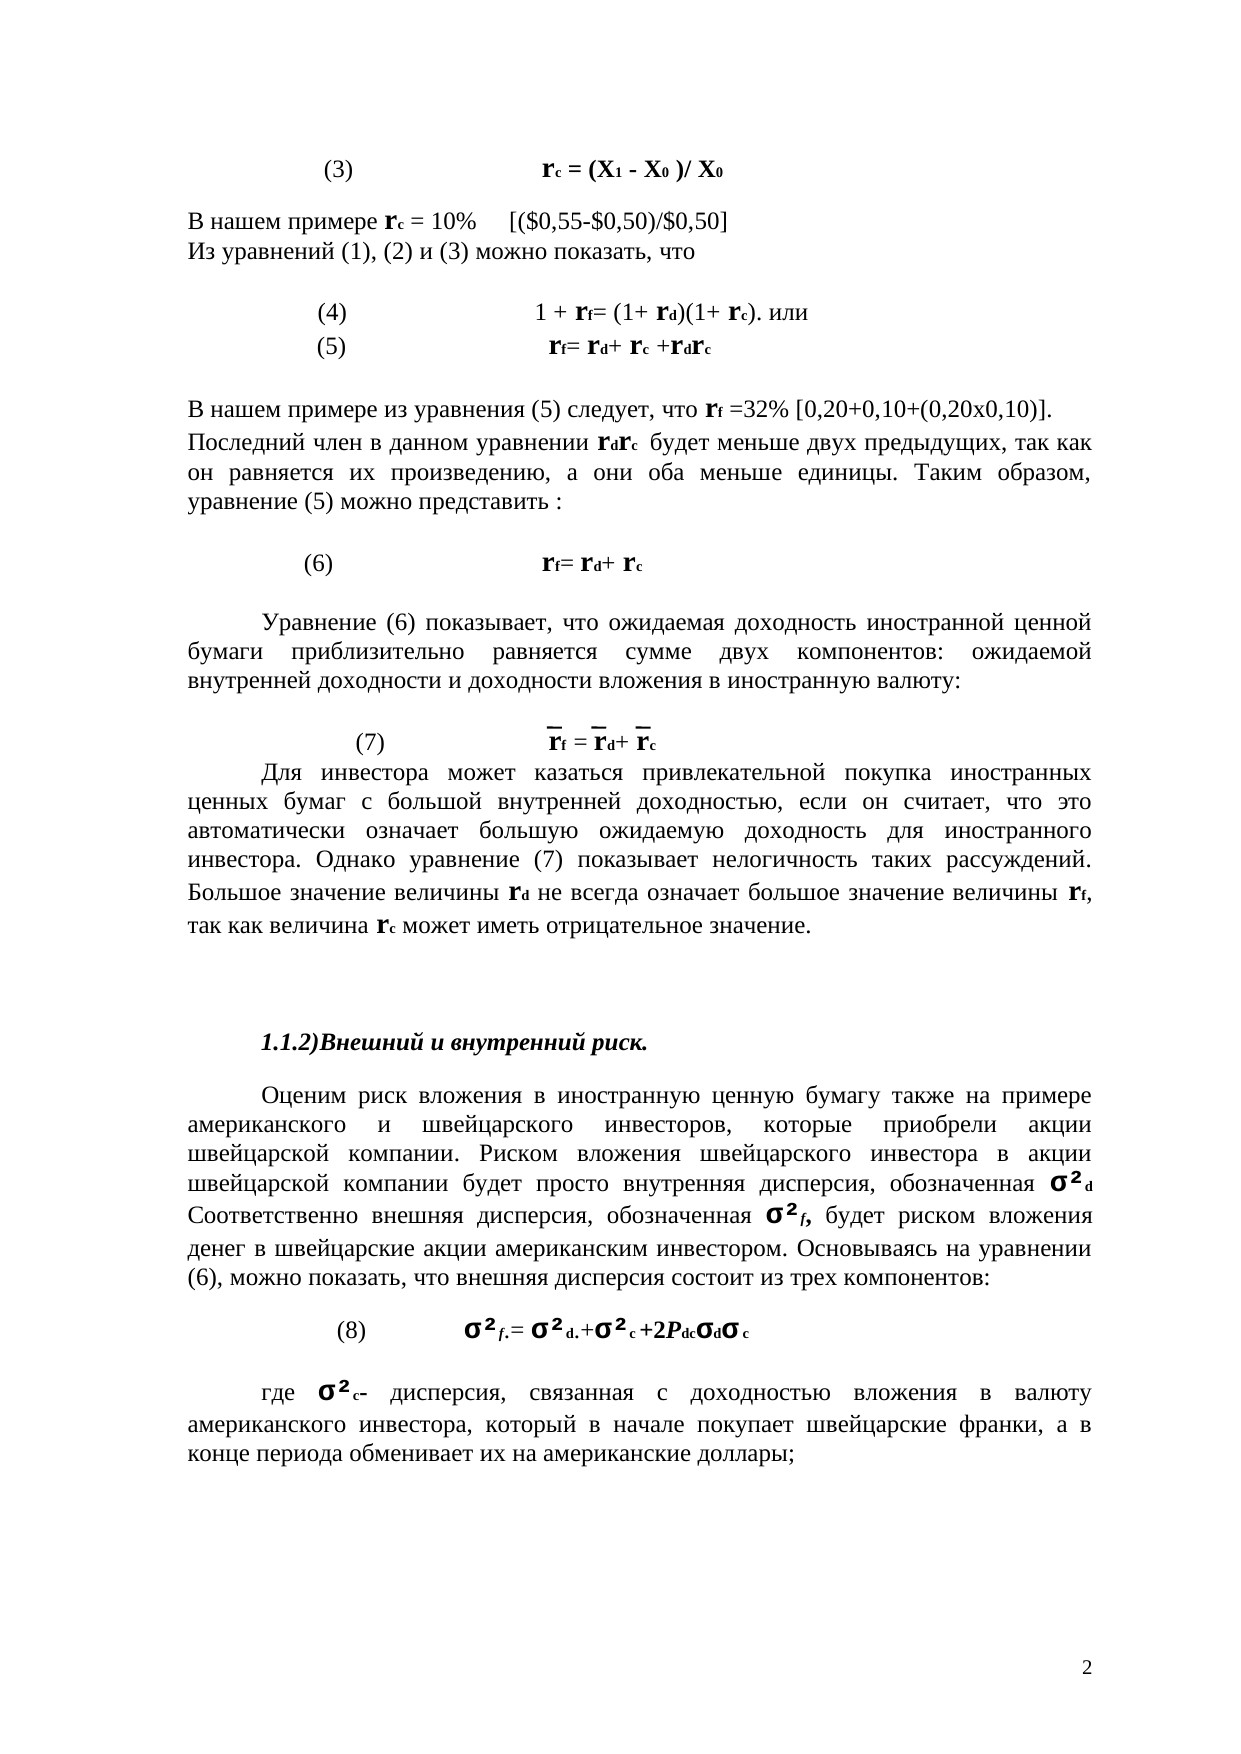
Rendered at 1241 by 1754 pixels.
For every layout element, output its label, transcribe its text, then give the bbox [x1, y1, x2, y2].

text Оценим риск вложения в иностранную ценную бумагу также на примере американского и швейцарского инвесторов, которые приобрели акции швейцарской компании. Риском вложения швейцарского инвестора в акции швейцарской компании будет просто внутренняя дисперсия, обозначенная d Соответственно внешняя дисперсия, обозначенная f, будет риском вложения денег в швейцарские акции американским инвестором. Основываясь на уравнении (6), можно показать, что внешняя дисперсия состоит из трех компонентов: [187, 1080, 1092, 1291]
text где c- дисперсия, связанная с доходностью вложения в валюту американского инвестора, который в начале покупает швейцарские франки, а в конце периода обменивает их на американские доллары; [187, 1376, 1092, 1467]
text (4) 1 + rf= (1+ rd)(1+ rc). или [187, 294, 1092, 327]
text (6) rf= rd+ rc [187, 544, 1092, 578]
text Из уравнений (1), (2) и (3) можно показать, что [187, 236, 1092, 265]
text (5) rf= rd+ rc +rdrc [187, 327, 1092, 361]
text Уравнение (6) показывает, что ожидаемая доходность иностранной ценной бумаги приблизительно равняется сумме двух компонентов: ожидаемой внутренней доходности и доходности вложения в иностранную валюту: [187, 607, 1092, 694]
text В нашем примере из уравнения (5) следует, что rf =32% [0,20+0,10+(0,20x0,10)]. [187, 390, 1092, 423]
text (3) rc = (X1 - X0 )/ X0 [187, 150, 1092, 183]
text Последний член в данном уравнении rdrc будет меньше двух предыдущих, так как он равняется их произведению, а они оба меньше единицы. Таким образом, уравнение (5) можно представить : [187, 423, 1092, 515]
text (7) rf = rd+ rc [187, 723, 1092, 757]
text (8) f.= d.+c +2Pdcd c [187, 1314, 1092, 1347]
text 1.1.2)Внешний и внутренний риск. [261, 1027, 1092, 1056]
text В нашем примере rc = 10% [($0,55-$0,50)/$0,50] [187, 202, 1092, 236]
text Для инвестора может казаться привлекательной покупка иностранных ценных бумаг с большой внутренней доходностью, если он считает, что это автоматически означает большую ожидаемую доходность для иностранного инвестора. Однако уравнение (7) показывает нелогичность таких рассуждений. Большое значение величины rd не всегда означает большое значение величины rf, так как величина rc может иметь отрицательное значение. [187, 757, 1092, 940]
